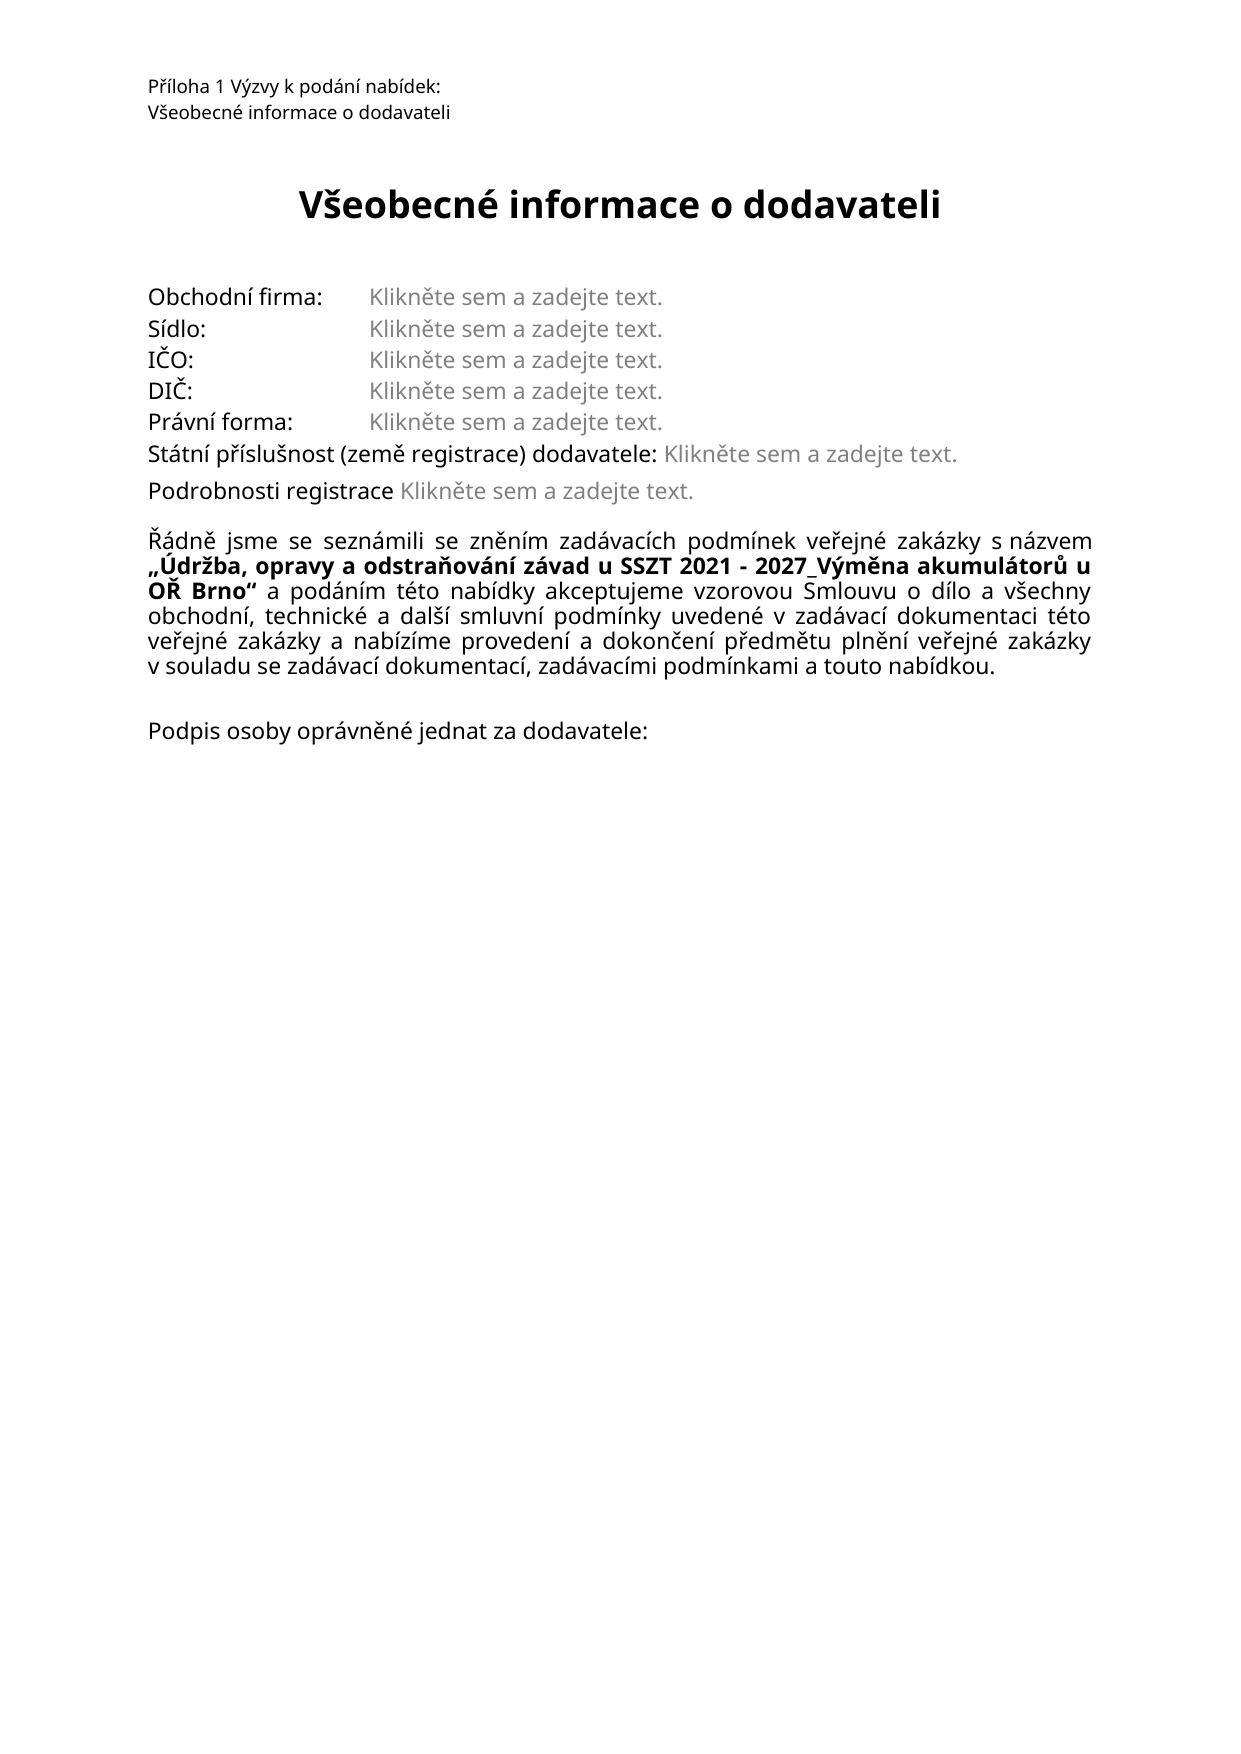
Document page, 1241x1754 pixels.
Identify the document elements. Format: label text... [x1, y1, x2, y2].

text Obchodní firma: [148, 286, 1093, 311]
title Všeobecné informace o dodavateli [148, 178, 1093, 229]
text DIČ: [148, 379, 1093, 404]
text Podrobnosti registrace [148, 479, 1093, 504]
text Řádně jsme se seznámili se zněním zadávacích podmínek veřejné zakázky s názvem „Údržba, opravy a odstraňování závad u SSZT 2021 - 2027_Výměna akumulátorů u OŘ Brno“ a podáním této nabídky akceptujeme vzorovou Smlouvu o dílo a všechny obchodní, technické a další smluvní podmínky uvedené v zadávací dokumentaci této veřejné zakázky a nabízíme provedení a dokončení předmětu plnění veřejné zakázky v souladu se zadávací dokumentací, zadávacími podmínkami a touto nabídkou. [148, 529, 1093, 679]
text IČO: [148, 348, 1093, 373]
text Státní příslušnost (země registrace) dodavatele: [148, 442, 1093, 467]
text Sídlo: [148, 317, 1093, 342]
text Podpis osoby oprávněné jednat za dodavatele: [148, 714, 1093, 746]
text Právní forma: [148, 411, 1093, 436]
